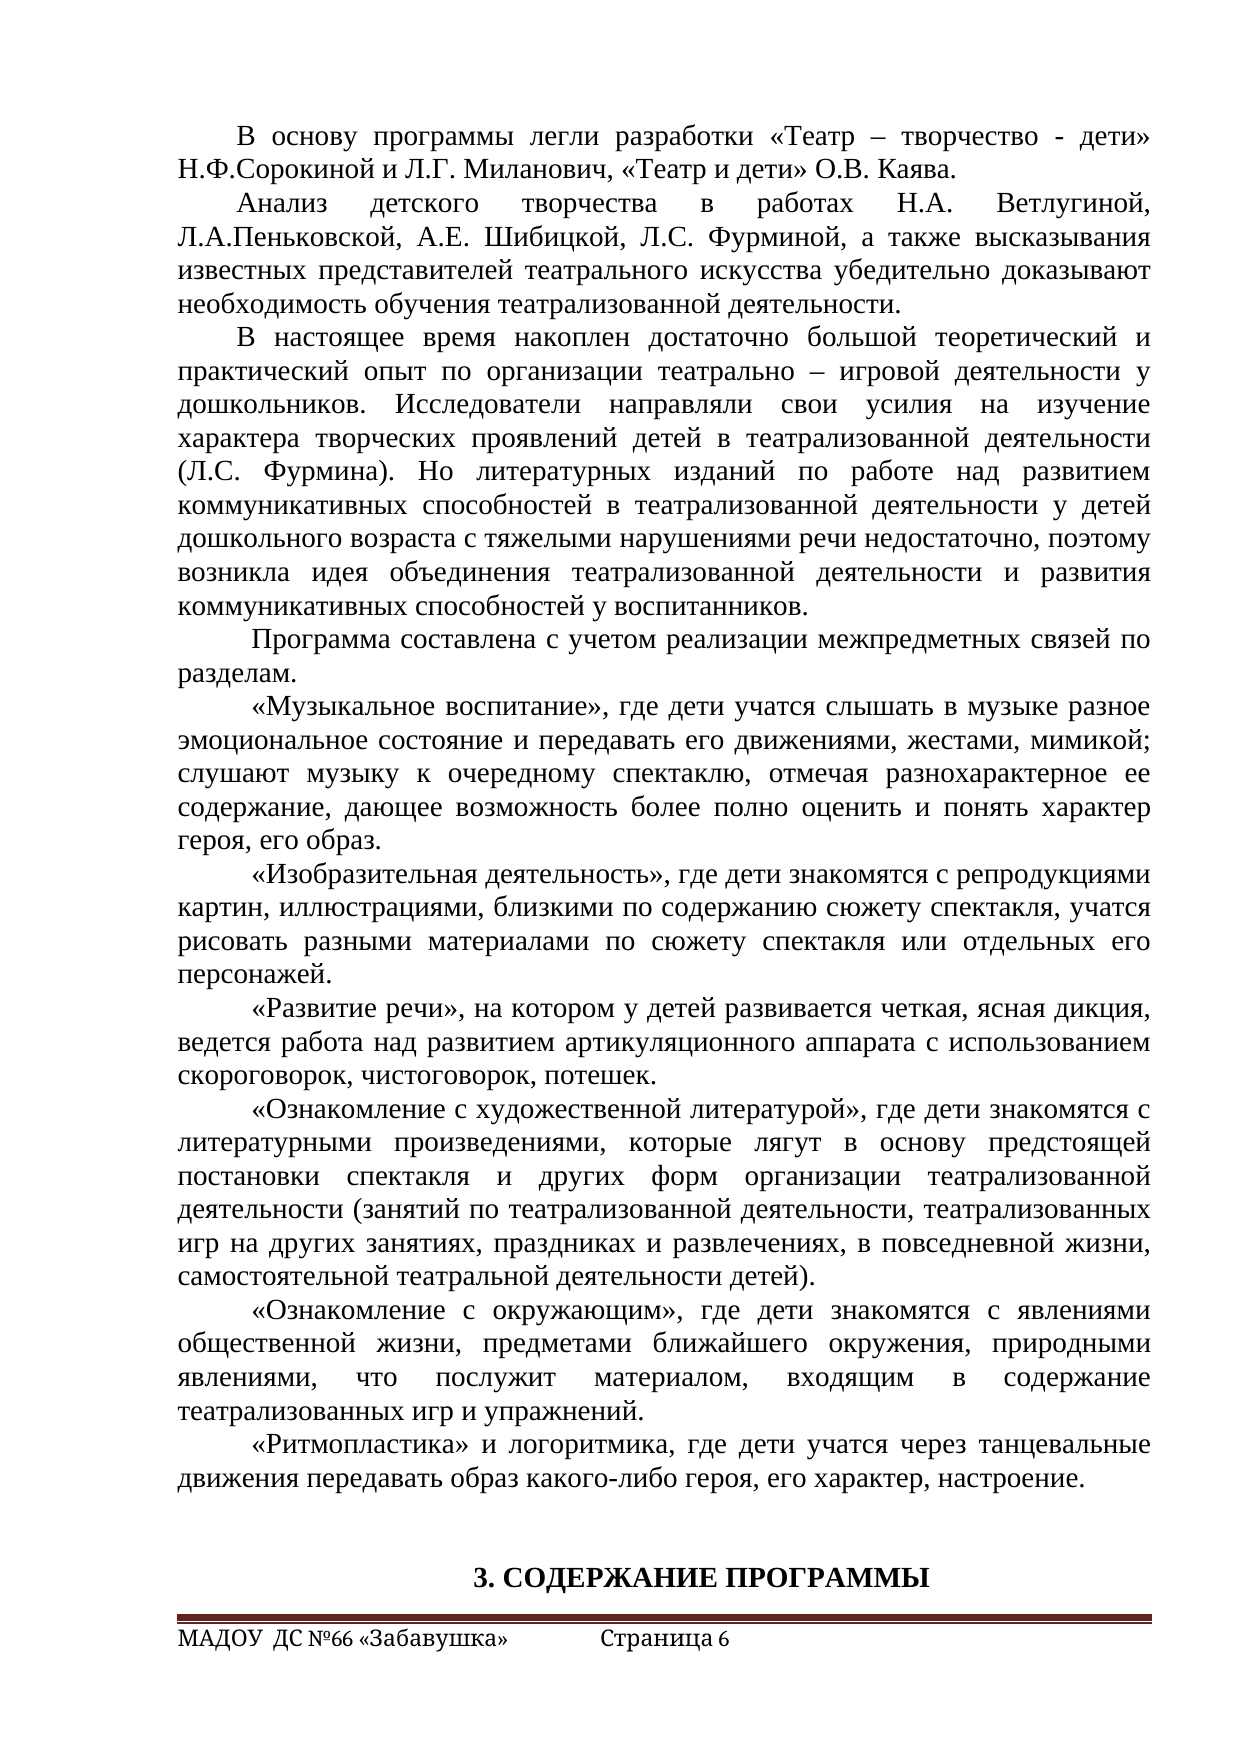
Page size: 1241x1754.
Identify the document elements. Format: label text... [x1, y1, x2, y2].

text «Музыкальное воспитание», где дети учатся слышать в музыке разное эмоциональное состояние и передавать его движениями, жестами, мимикой; слушают музыку к очередному спектаклю, отмечая разнохарактерное ее содержание, дающее возможность более полно оценить и понять характер героя, его образ. [177, 688, 1152, 856]
text В основу программы легли разработки «Театр – творчество - дети» Н.Ф.Сорокиной и Л.Г. Миланович, «Театр и дети» О.В. Каява. [177, 118, 1152, 185]
text Программа составлена с учетом реализации межпредметных связей по разделам. [177, 621, 1152, 688]
text «Изобразительная деятельность», где дети знакомятся с репродукциями картин, иллюстрациями, близкими по содержанию сюжету спектакля, учатся рисовать разными материалами по сюжету спектакля или отдельных его персонажей. [177, 856, 1152, 990]
text В настоящее время накоплен достаточно большой теоретический и практический опыт по организации театрально – игровой деятельности у дошкольников. Исследователи направляли свои усилия на изучение характера творческих проявлений детей в театрализованной деятельности (Л.С. Фурмина). Но литературных изданий по работе над развитием коммуникативных способностей в театрализованной деятельности у детей дошкольного возраста с тяжелыми нарушениями речи недостаточно, поэтому возникла идея объединения театрализованной деятельности и развития коммуникативных способностей у воспитанников. [177, 319, 1152, 621]
text «Ознакомление с окружающим», где дети знакомятся с явлениями общественной жизни, предметами ближайшего окружения, природными явлениями, что послужит материалом, входящим в содержание театрализованных игр и упражнений. [177, 1292, 1152, 1426]
text «Ритмопластика» и логоритмика, где дети учатся через танцевальные движения передавать образ какого-либо героя, его характер, настроение. [177, 1426, 1152, 1493]
text 3. СОДЕРЖАНИЕ ПРОГРАММЫ [177, 1560, 1152, 1594]
text «Развитие речи», на котором у детей развивается четкая, ясная дикция, ведется работа над развитием артикуляционного аппарата с использованием скороговорок, чистоговорок, потешек. [177, 990, 1152, 1091]
text «Ознакомление с художественной литературой», где дети знакомятся с литературными произведениями, которые лягут в основу предстоящей постановки спектакля и других форм организации театрализованной деятельности (занятий по театрализованной деятельности, театрализованных игр на других занятиях, праздниках и развлечениях, в повседневной жизни, самостоятельной театральной деятельности детей). [177, 1091, 1152, 1292]
text Анализ детского творчества в работах Н.А. Ветлугиной, Л.А.Пеньковской, А.Е. Шибицкой, Л.С. Фурминой, а также высказывания известных представителей театрального искусства убедительно доказывают необходимость обучения театрализованной деятельности. [177, 185, 1152, 319]
